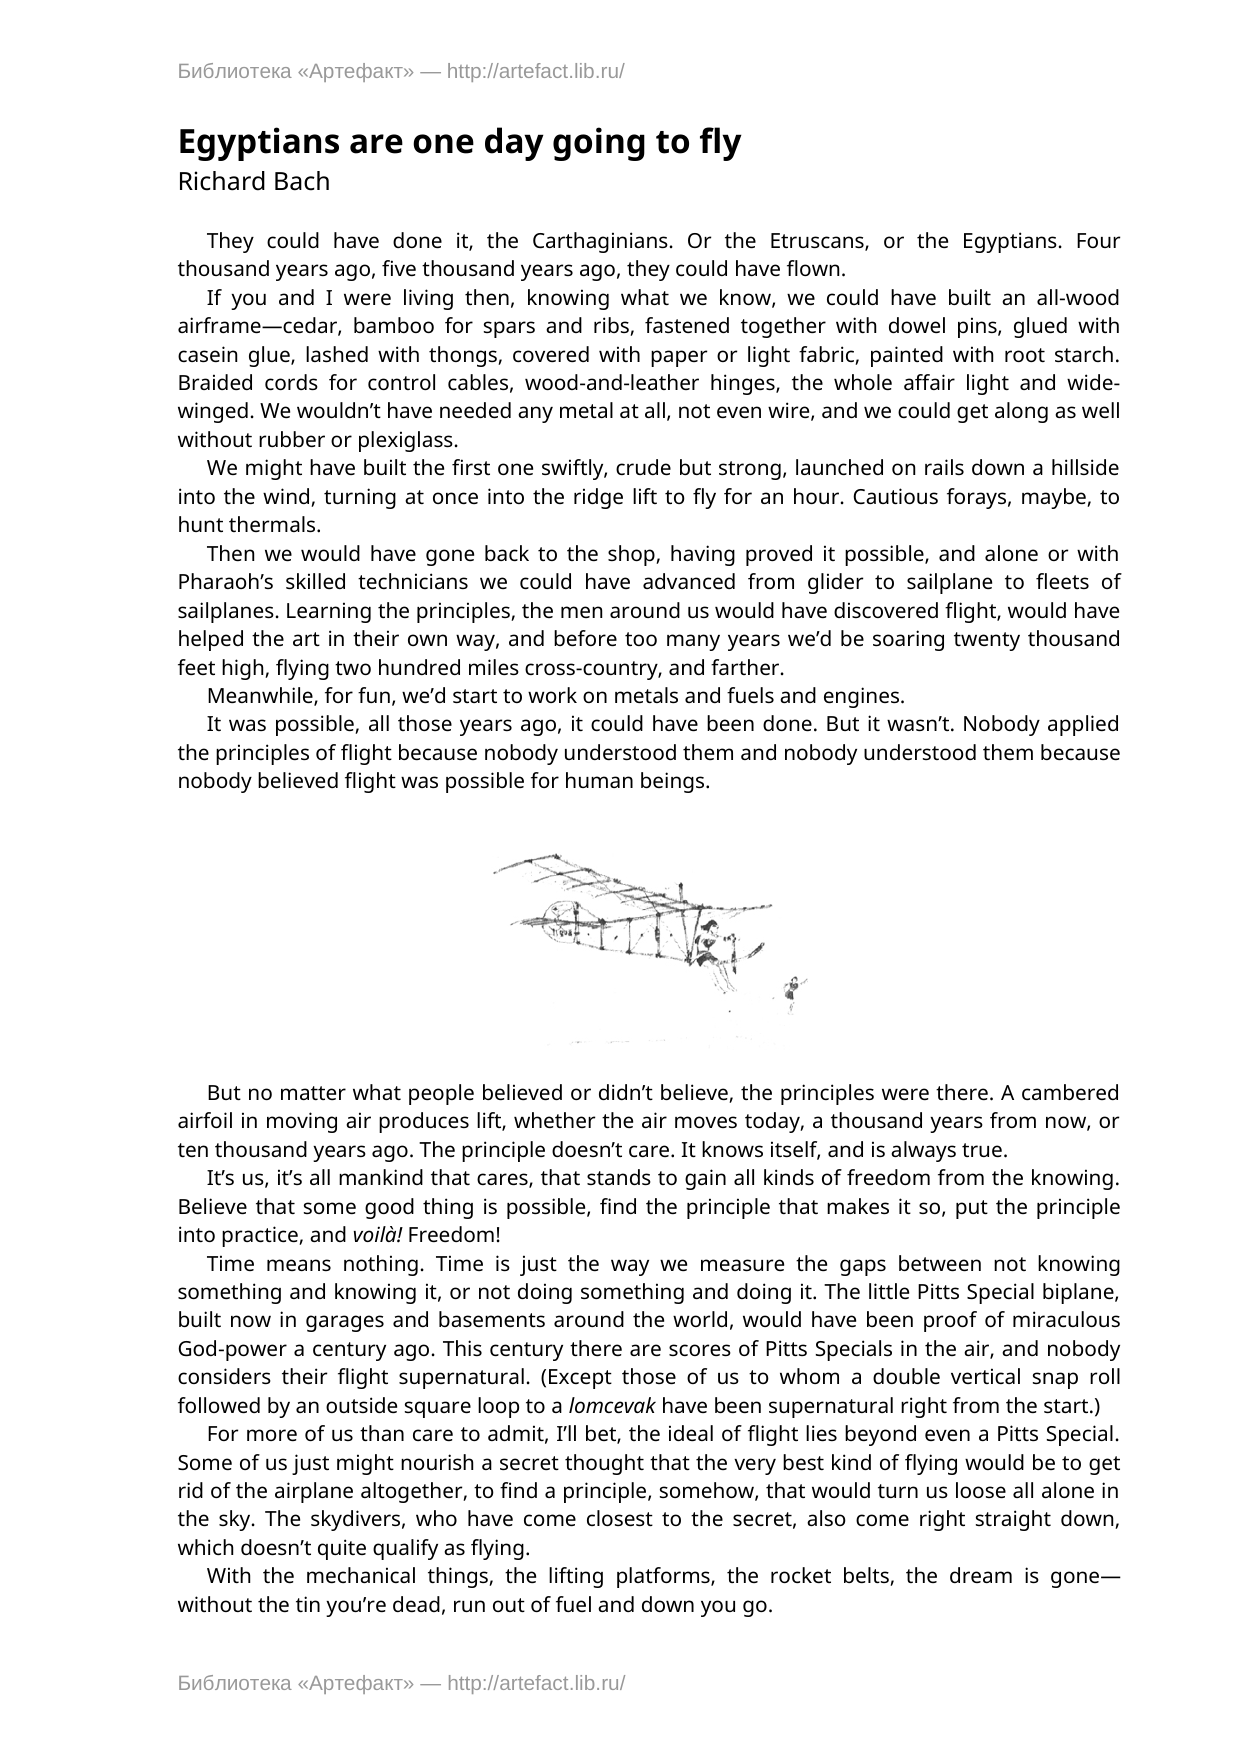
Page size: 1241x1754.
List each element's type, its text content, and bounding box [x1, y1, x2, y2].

text Time means nothing. Time is just the way we measure the gaps between not knowing something and knowing it, or not doing something and doing it. The little Pitts Special biplane, built now in garages and basements around the world, would have been proof of miraculous God-power a century ago. This century there are scores of Pitts Specials in the air, and nobody considers their flight supernatural. (Except those of us to whom a double vertical snap roll followed by an outside square loop to a lomcevak have been supernatural right from the start.) [177, 1249, 1122, 1419]
text For more of us than care to admit, I’ll bet, the ideal of flight lies beyond even a Pitts Special. Some of us just might nourish a secret thought that the very best kind of flying would be to get rid of the airplane altogether, to find a principle, somehow, that would turn us loose all alone in the sky. The skydivers, who have come closest to the secret, also come right straight down, which doesn’t quite qualify as flying. [177, 1419, 1122, 1561]
text We might have built the first one swiftly, crude but strong, launched on rails down a hillside into the wind, turning at once into the ridge lift to fly for an hour. Cautious forays, maybe, to hunt thermals. [177, 453, 1122, 539]
text If you and I were living then, knowing what we know, we could have built an all-wood airframe—cedar, bamboo for spars and ribs, fastened together with dowel pins, glued with casein glue, lashed with thongs, covered with paper or light fabric, painted with root starch. Braided cords for control cables, wood-and-leather hinges, the whole affair light and wide-winged. We wouldn’t have needed any metal at all, not even wire, and we could get along as well without rubber or plexiglass. [177, 283, 1122, 453]
text Richard Bach [177, 163, 1122, 198]
text It’s us, it’s all mankind that cares, that stands to gain all kinds of freedom from the knowing. Believe that some good thing is possible, find the principle that makes it so, put the principle into practice, and voilà! Freedom! [177, 1163, 1122, 1249]
text With the mechanical things, the lifting platforms, the rocket belts, the dream is gone—without the tin you’re dead, run out of fuel and down you go. [177, 1561, 1122, 1618]
text Then we would have gone back to the shop, having proved it possible, and alone or with Pharaoh’s skilled technicians we could have advanced from glider to sailplane to fleets of sailplanes. Learning the principles, the men around us would have discovered flight, would have helped the art in their own way, and before too many years we’d be soaring twenty thousand feet high, flying two hundred miles cross-country, and farther. [177, 539, 1122, 681]
subtitle Egyptians are one day going to fly [177, 118, 1122, 163]
text But no matter what people believed or didn’t believe, the principles were there. A cambered airfoil in moving air produces lift, whether the air moves today, a thousand years from now, or ten thousand years ago. The principle doesn’t care. It knows itself, and is always true. [177, 1078, 1122, 1163]
text It was possible, all those years ago, it could have been done. But it wasn’t. Nobody applied the principles of flight because nobody understood them and nobody understood them because nobody believed flight was possible for human beings. [177, 709, 1122, 795]
picture [491, 851, 808, 1050]
text They could have done it, the Carthaginians. Or the Etruscans, or the Egyptians. Four thousand years ago, five thousand years ago, they could have flown. [177, 226, 1122, 283]
text Meanwhile, for fun, we’d start to work on metals and fuels and engines. [177, 681, 1122, 709]
